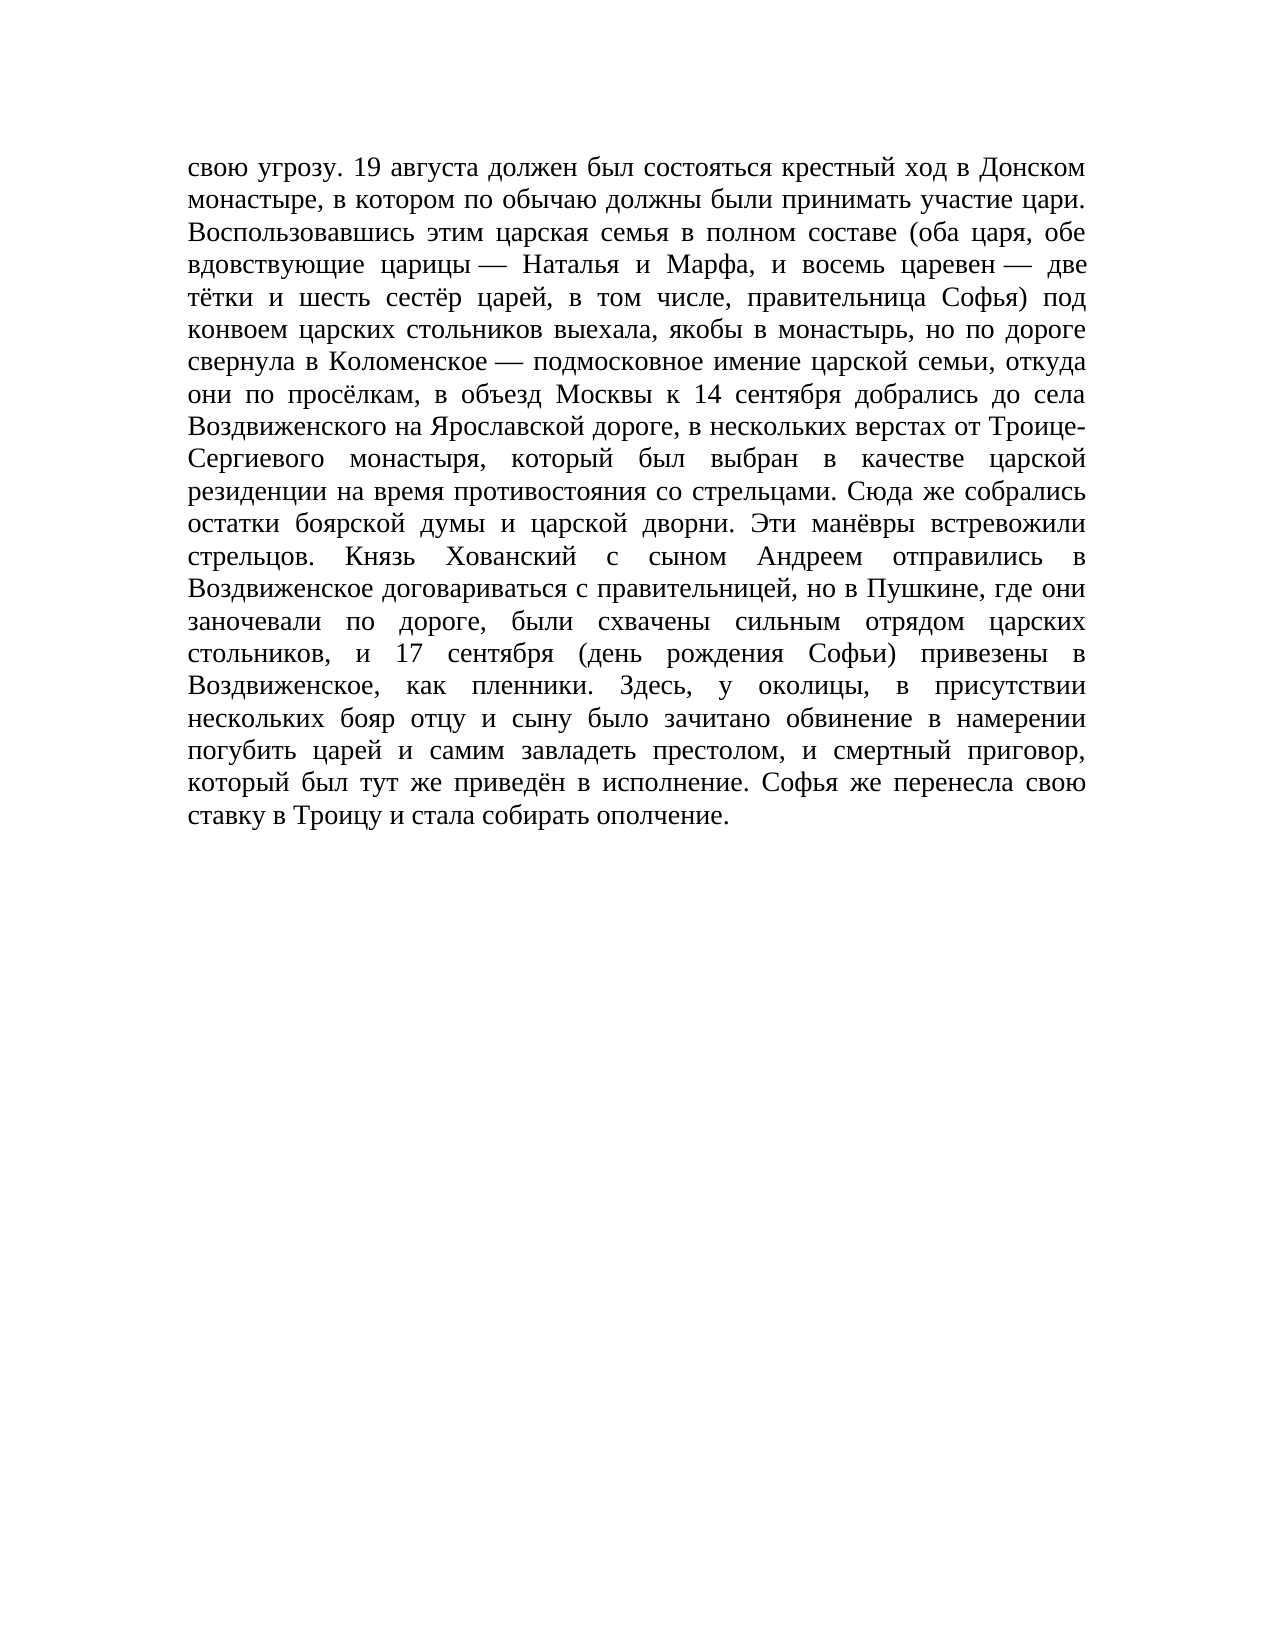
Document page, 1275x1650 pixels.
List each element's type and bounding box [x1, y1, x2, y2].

text [187, 150, 1087, 830]
